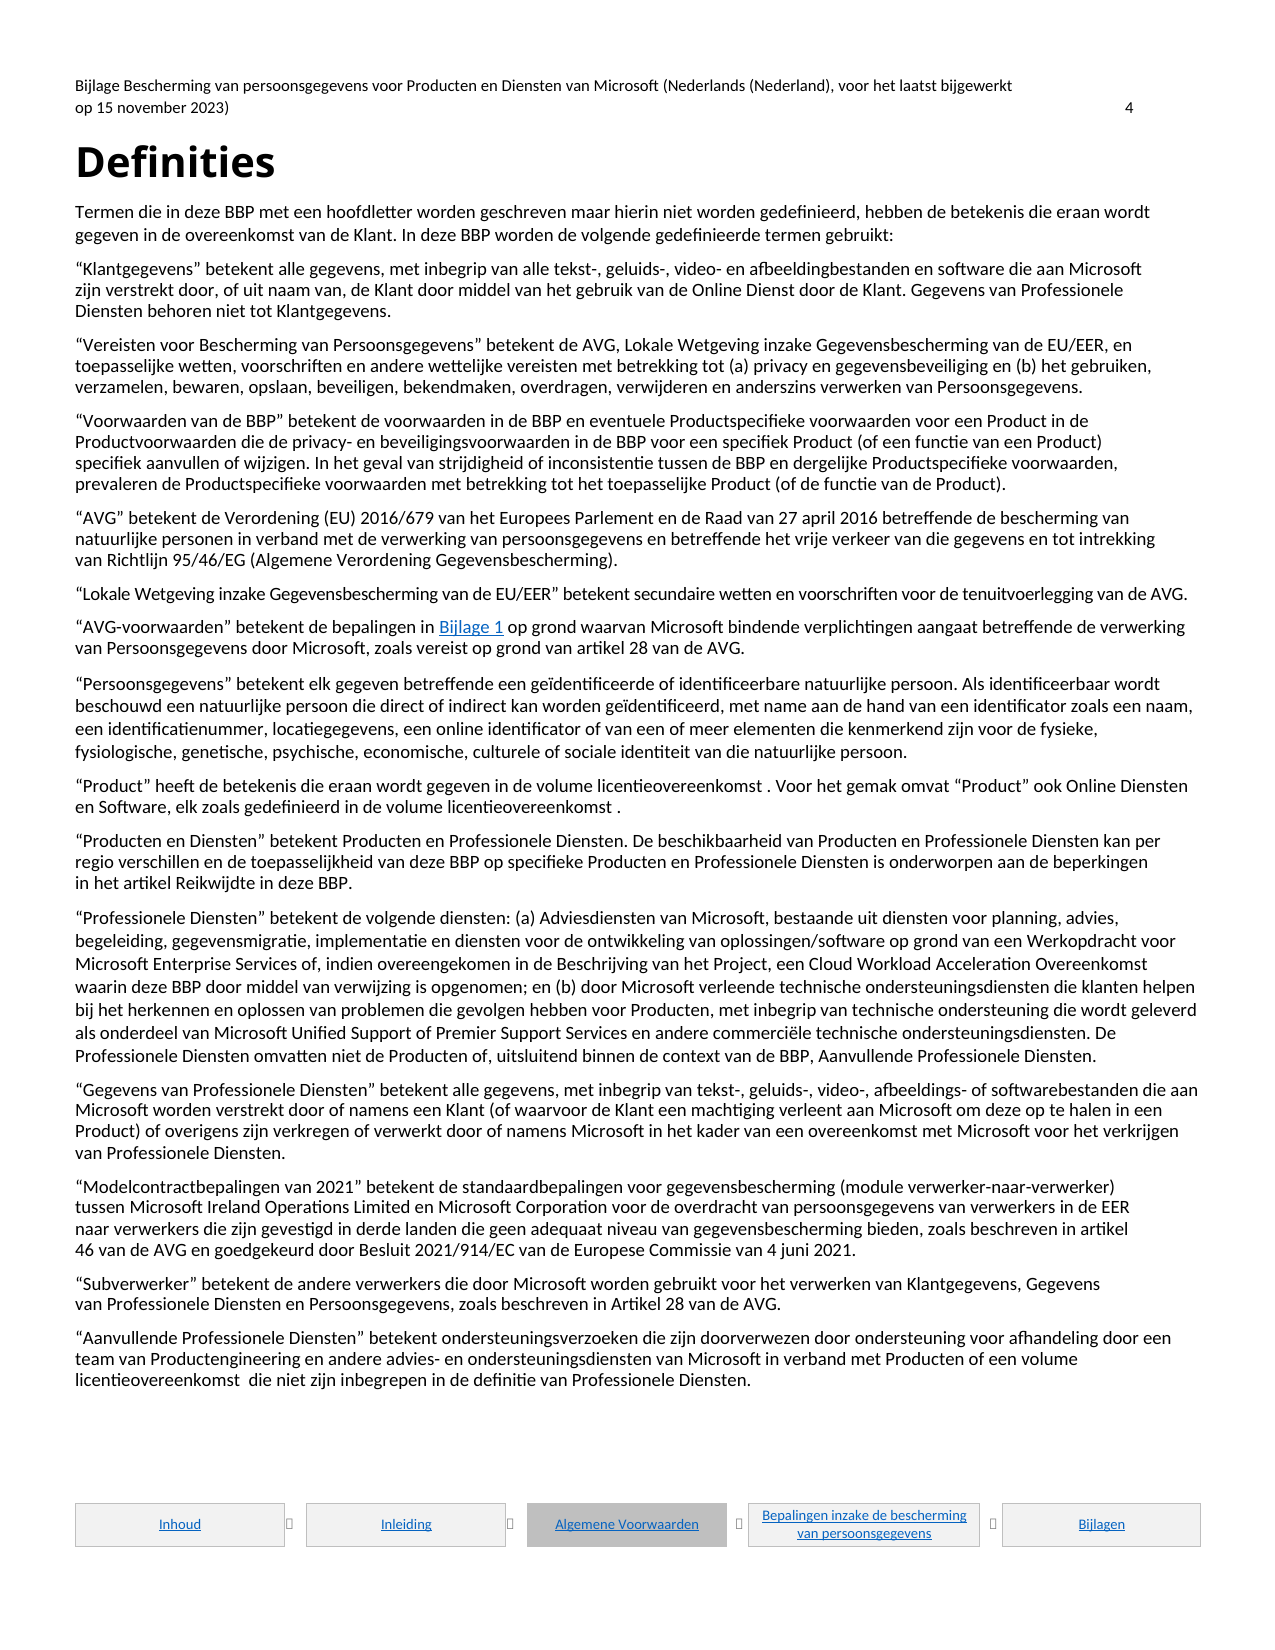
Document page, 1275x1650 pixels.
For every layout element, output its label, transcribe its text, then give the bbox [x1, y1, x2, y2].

list “Subverwerker” betekent de andere verwerkers die door Microsoft worden gebruikt voor het verwerken van Klantgegevens, Gegevens van Professionele Diensten en Persoonsgegevens, zoals beschreven in Artikel 28 van de AVG. [75, 1273, 1200, 1315]
list “AVG” betekent de Verordening (EU) 2016/679 van het Europees Parlement en de Raad van 27 april 2016 betreffende de bescherming van natuurlijke personen in verband met de verwerking van persoonsgegevens en betreffende het vrije verkeer van die gegevens en tot intrekking van Richtlijn 95/46/EG (Algemene Verordening Gegevensbescherming). [75, 508, 1200, 571]
list Termen die in deze BBP met een hoofdletter worden geschreven maar hierin niet worden gedefinieerd, hebben de betekenis die eraan wordt gegeven in de overeenkomst van de Klant. In deze BBP worden de volgende gedefinieerde termen gebruikt: [75, 201, 1200, 246]
list “Lokale Wetgeving inzake Gegevensbescherming van de EU/EER” betekent secundaire wetten en voorschriften voor de tenuitvoerlegging van de AVG. [75, 583, 1200, 604]
list “Gegevens van Professionele Diensten” betekent alle gegevens, met inbegrip van tekst-, geluids-, video-, afbeeldings- of softwarebestanden die aan Microsoft worden verstrekt door of namens een Klant (of waarvoor de Klant een machtiging verleent aan Microsoft om deze op te halen in een Product) of overigens zijn verkregen of verwerkt door of namens Microsoft in het kader van een overeenkomst met Microsoft voor het verkrijgen van Professionele Diensten. [75, 1079, 1200, 1164]
list “Product” heeft de betekenis die eraan wordt gegeven in de volume licentieovereenkomst . Voor het gemak omvat “Product” ook Online Diensten en Software, elk zoals gedefinieerd in de volume licentieovereenkomst . [75, 776, 1200, 818]
list “Producten en Diensten” betekent Producten en Professionele Diensten. De beschikbaarheid van Producten en Professionele Diensten kan per regio verschillen en de toepasselijkheid van deze BBP op specifieke Producten en Professionele Diensten is onderworpen aan de beperkingen in het artikel Reikwijdte in deze BBP. [75, 831, 1200, 894]
list “Modelcontractbepalingen van 2021” betekent de standaardbepalingen voor gegevensbescherming (module verwerker-naar-verwerker) tussen Microsoft Ireland Operations Limited en Microsoft Corporation voor de overdracht van persoonsgegevens van verwerkers in de EER naar verwerkers die zijn gevestigd in derde landen die geen adequaat niveau van gegevensbescherming bieden, zoals beschreven in artikel 46 van de AVG en goedgekeurd door Besluit 2021/914/EC van de Europese Commissie van 4 juni 2021. [75, 1176, 1200, 1261]
list “Voorwaarden van de BBP” betekent de voorwaarden in de BBP en eventuele Productspecifieke voorwaarden voor een Product in de Productvoorwaarden die de privacy- en beveiligingsvoorwaarden in de BBP voor een specifiek Product (of een functie van een Product) specifiek aanvullen of wijzigen. In het geval van strijdigheid of inconsistentie tussen de BBP en dergelijke Productspecifieke voorwaarden, prevaleren de Productspecifieke voorwaarden met betrekking tot het toepasselijke Product (of de functie van de Product). [75, 411, 1200, 495]
list “Vereisten voor Bescherming van Persoonsgegevens” betekent de AVG, Lokale Wetgeving inzake Gegevensbescherming van de EU/EER, en toepasselijke wetten, voorschriften en andere wettelijke vereisten met betrekking tot (a) privacy en gegevensbeveiliging en (b) het gebruiken, verzamelen, bewaren, opslaan, beveiligen, bekendmaken, overdragen, verwijderen en anderszins verwerken van Persoonsgegevens. [75, 335, 1200, 398]
list “Klantgegevens” betekent alle gegevens, met inbegrip van alle tekst-, geluids-, video- en afbeeldingbestanden en software die aan Microsoft zijn verstrekt door, of uit naam van, de Klant door middel van het gebruik van de Online Dienst door de Klant. Gegevens van Professionele Diensten behoren niet tot Klantgegevens. [75, 259, 1200, 322]
list “Professionele Diensten” betekent de volgende diensten: (a) Adviesdiensten van Microsoft, bestaande uit diensten voor planning, advies, begeleiding, gegevensmigratie, implementatie en diensten voor de ontwikkeling van oplossingen/software op grond van een Werkopdracht voor Microsoft Enterprise Services of, indien overeengekomen in de Beschrijving van het Project, een Cloud Workload Acceleration Overeenkomst waarin deze BBP door middel van verwijzing is opgenomen; en (b) door Microsoft verleende technische ondersteuningsdiensten die klanten helpen bij het herkennen en oplossen van problemen die gevolgen hebben voor Producten, met inbegrip van technische ondersteuning die wordt geleverd als onderdeel van Microsoft Unified Support of Premier Support Services en andere commerciële technische ondersteuningsdiensten. De Professionele Diensten omvatten niet de Producten of, uitsluitend binnen de context van de BBP, Aanvullende Professionele Diensten. [75, 906, 1200, 1067]
list “AVG-voorwaarden” betekent de bepalingen in Bijlage 1 op grond waarvan Microsoft bindende verplichtingen aangaat betreffende de verwerking van Persoonsgegevens door Microsoft, zoals vereist op grond van artikel 28 van de AVG. [75, 617, 1200, 659]
list “Persoonsgegevens” betekent elk gegeven betreffende een geïdentificeerde of identificeerbare natuurlijke persoon. Als identificeerbaar wordt beschouwd een natuurlijke persoon die direct of indirect kan worden geïdentificeerd, met name aan de hand van een identificator zoals een naam, een identificatienummer, locatiegegevens, een online identificator of van een of meer elementen die kenmerkend zijn voor de fysieke, fysiologische, genetische, psychische, economische, culturele of sociale identiteit van die natuurlijke persoon. [75, 672, 1200, 763]
list “Aanvullende Professionele Diensten” betekent ondersteuningsverzoeken die zijn doorverwezen door ondersteuning voor afhandeling door een team van Productengineering en andere advies- en ondersteuningsdiensten van Microsoft in verband met Producten of een volume licentieovereenkomst die niet zijn inbegrepen in de definitie van Professionele Diensten. [75, 1328, 1200, 1391]
subtitle Definities [75, 136, 1200, 188]
